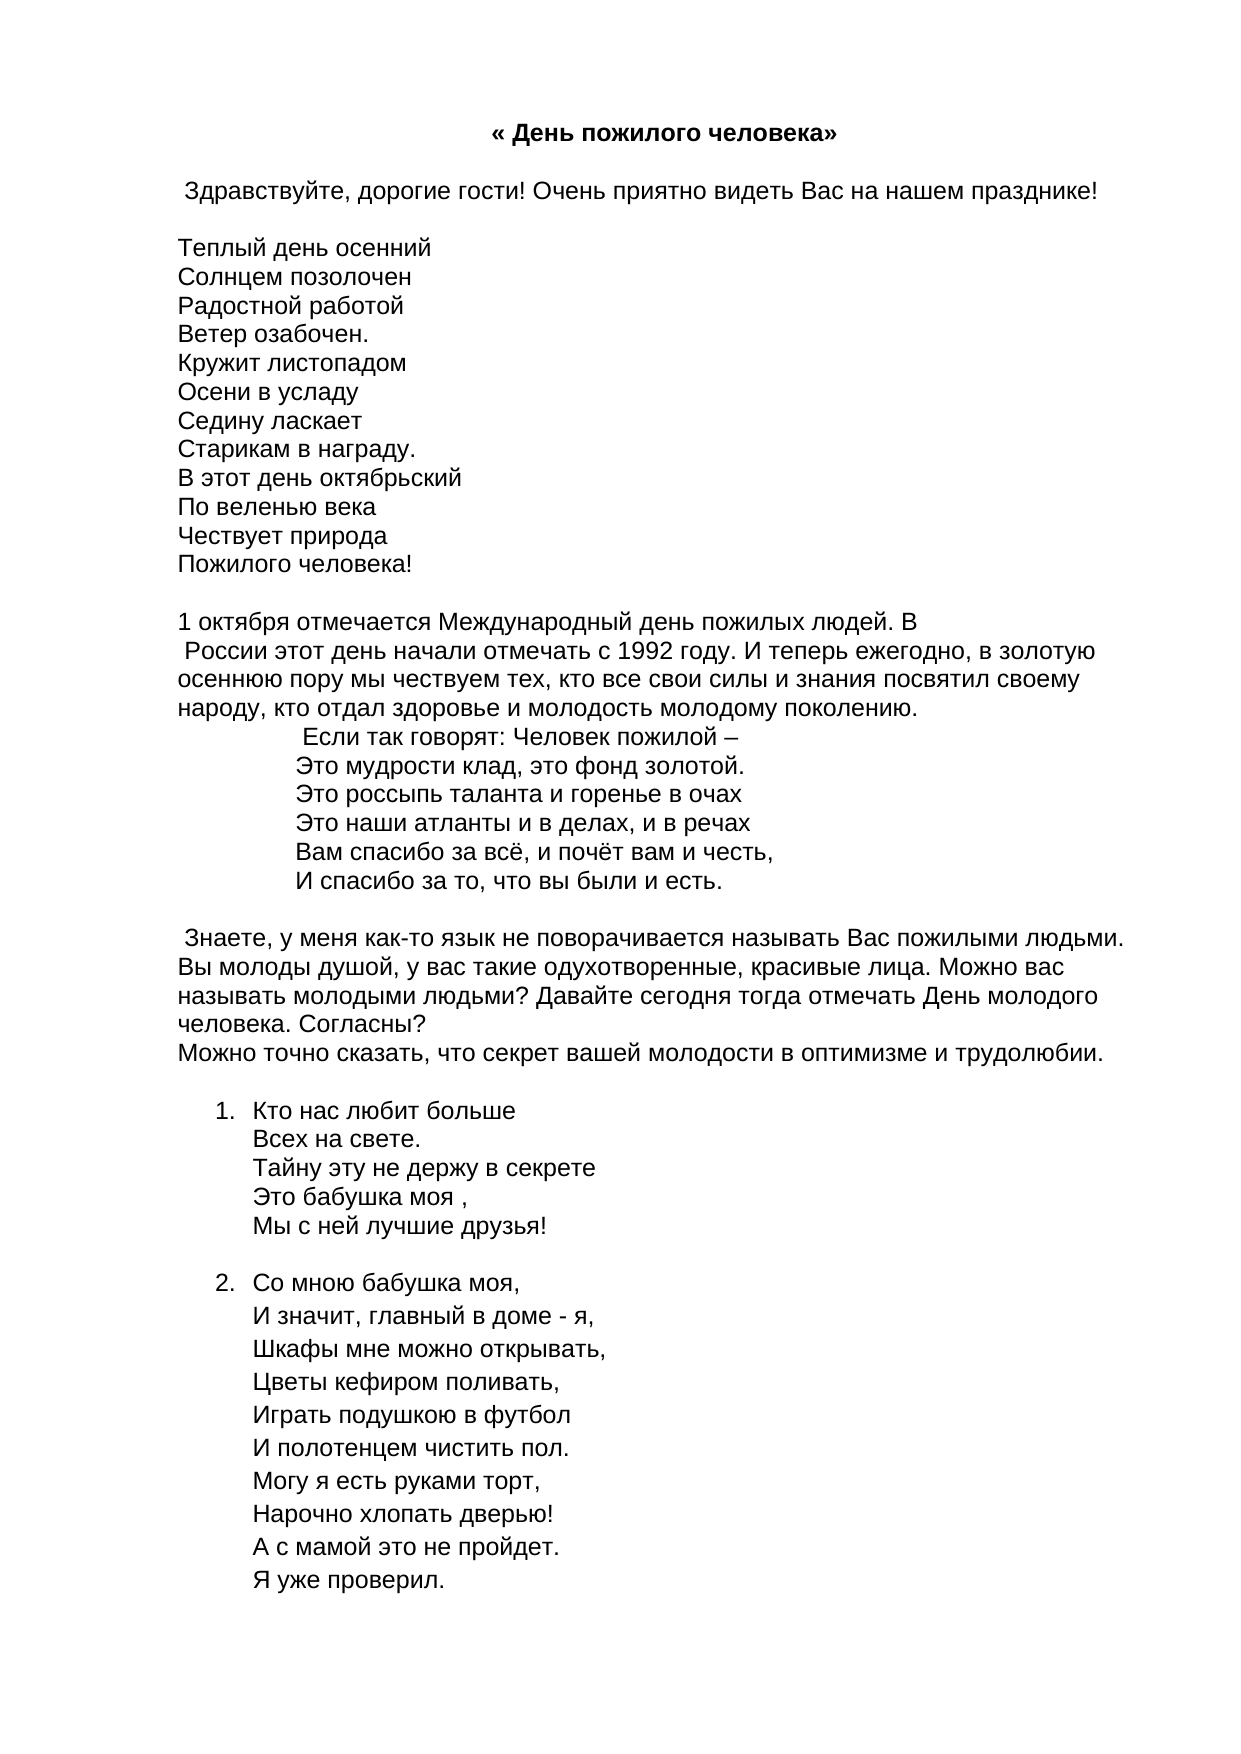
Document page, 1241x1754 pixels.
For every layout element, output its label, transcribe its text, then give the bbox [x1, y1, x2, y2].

text Чествует природа [177, 521, 1152, 549]
text Если так говорят: Человек пожилой – Это мудрости клад, это фонд золотой. Это россыпь таланта и горенье в очах Это наши атланты и в делах, и в речах Вам спасибо за всё, и почёт вам и честь, И спасибо за то, что вы были и есть. [177, 722, 1152, 894]
text « День пожилого человека» [177, 118, 1152, 147]
text Осени в усладу [177, 377, 1152, 406]
text Пожилого человека! [177, 549, 1152, 578]
text Ветер озабочен. [177, 319, 1152, 348]
text России этот день начали отмечать с 1992 году. И теперь ежегодно, в золотую осеннюю пору мы чествуем тех, кто все свои силы и знания посвятил своему народу, кто отдал здоровье и молодость молодому поколению. [177, 636, 1152, 722]
text Теплый день осенний [177, 233, 1152, 262]
text Радостной работой [177, 291, 1152, 319]
list Кто нас любит больше Всех на свете. Тайну эту не держу в секрете Это бабушка моя , Мы с ней лучшие друзья! [215, 1096, 1152, 1239]
text Солнцем позолочен [177, 262, 1152, 291]
text 1 октября отмечается Международный день пожилых людей. В [177, 607, 1152, 636]
text Здравствуйте, дорогие гости! Очень приятно видеть Вас на нашем празднике! [177, 176, 1152, 204]
text Знаете, у меня как-то язык не поворачивается называть Вас пожилыми людьми. Вы молоды душой, у вас такие одухотворенные, красивые лица. Можно вас называть молодыми людьми? Давайте сегодня тогда отмечать День молодого человека. Согласны? Можно точно сказать, что секрет вашей молодости в оптимизме и трудолюбии. [177, 923, 1152, 1067]
text Кружит листопадом [177, 348, 1152, 377]
text Седину ласкает [177, 406, 1152, 434]
list Со мною бабушка моя, И значит, главный в доме - я, Шкафы мне можно открывать, Цветы кефиром поливать, Играть подушкою в футбол И полотенцем чистить пол. Могу я есть руками торт, Нарочно хлопать дверью! А с мамой это не пройдет. Я уже проверил. [215, 1268, 1152, 1594]
text По веленью века [177, 492, 1152, 521]
text В этот день октябрьский [177, 463, 1152, 492]
text Старикам в награду. [177, 434, 1152, 463]
